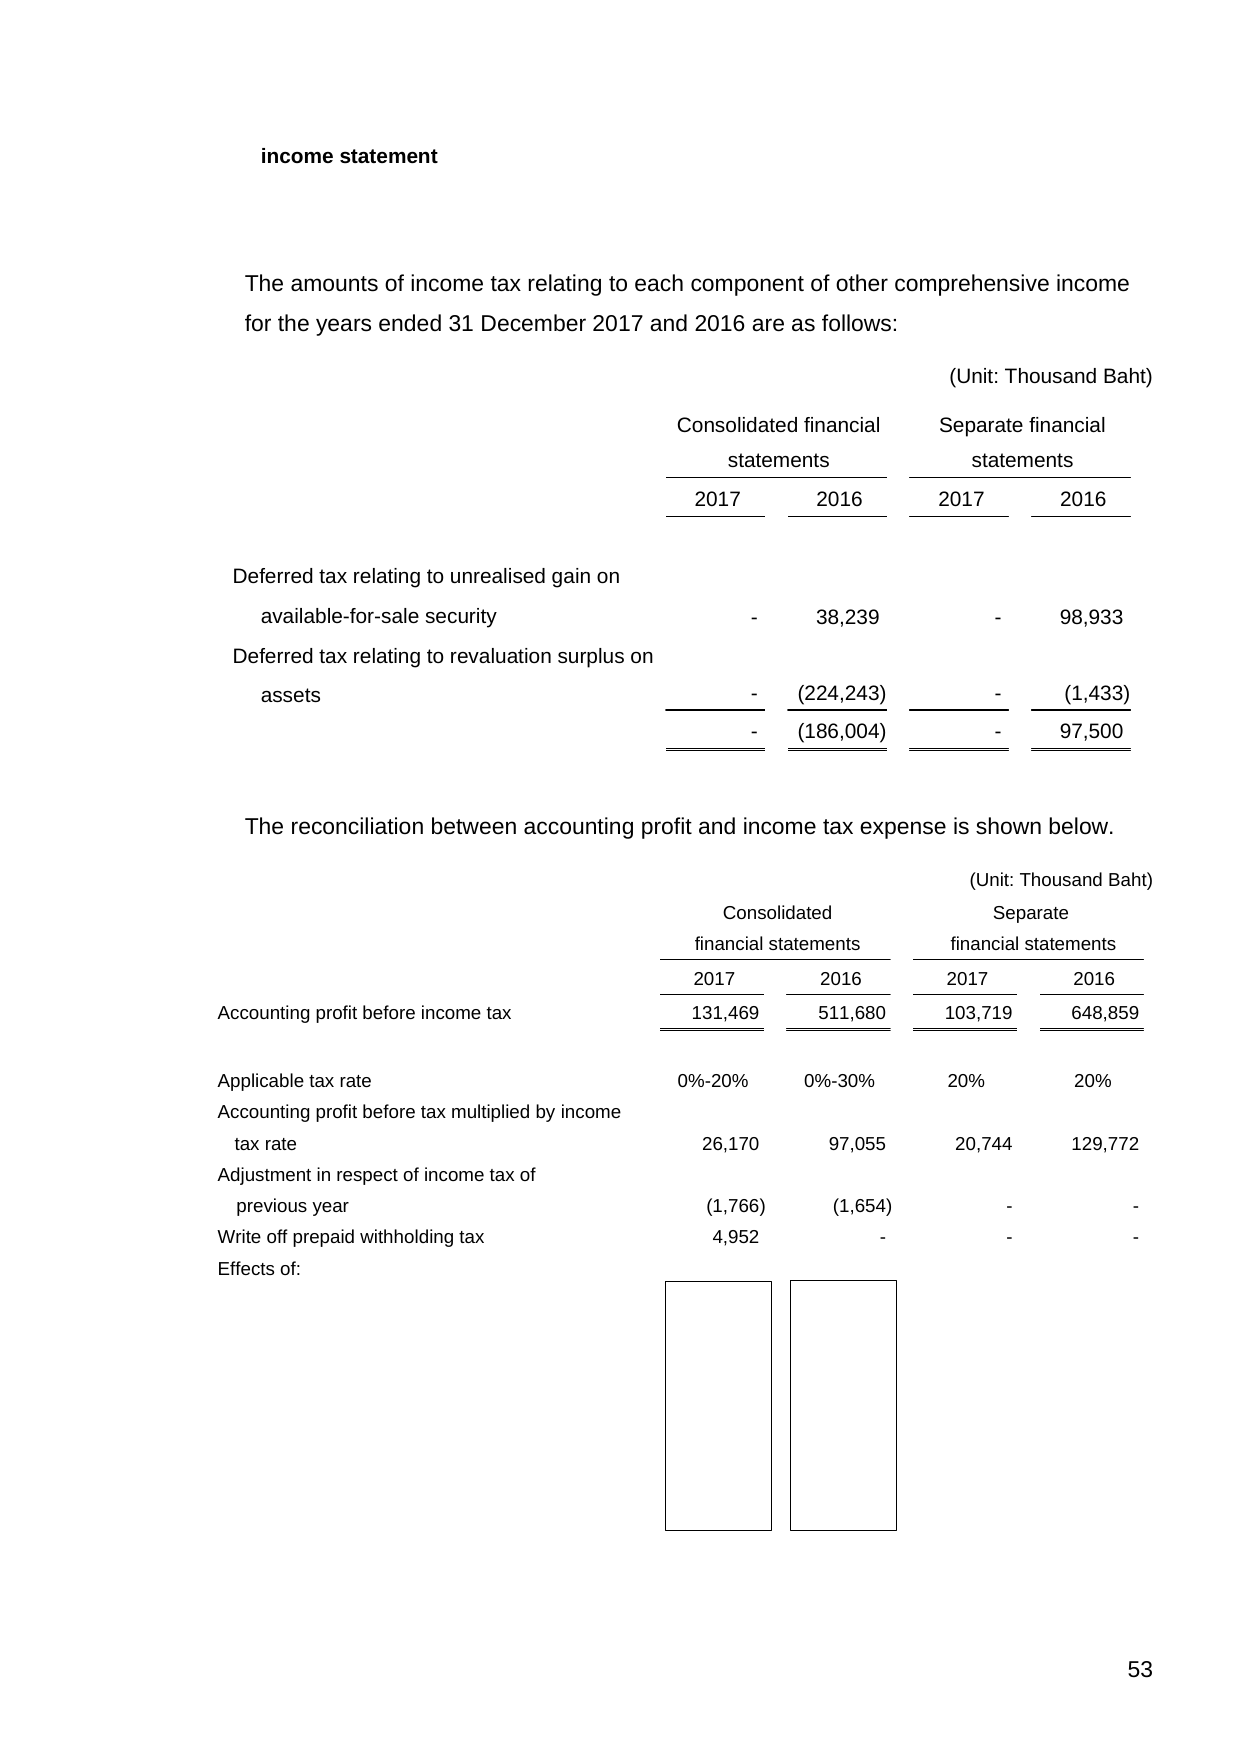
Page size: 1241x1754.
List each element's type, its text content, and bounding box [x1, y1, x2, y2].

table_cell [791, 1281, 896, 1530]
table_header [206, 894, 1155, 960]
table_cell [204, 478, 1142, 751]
text The reconciliation between accounting profit and income tax expense is shown below. [244, 802, 1153, 842]
text (Unit: Thousand Baht) [187, 854, 1153, 894]
text The amounts of income tax relating to each component of other comprehensive income for the years ended 31 December 2017 and 2016 are as follows: [244, 260, 1153, 339]
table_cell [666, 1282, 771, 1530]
text (Unit: Thousand Baht) [187, 352, 1153, 391]
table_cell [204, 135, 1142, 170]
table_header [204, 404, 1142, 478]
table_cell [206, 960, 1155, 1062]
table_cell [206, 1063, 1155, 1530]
